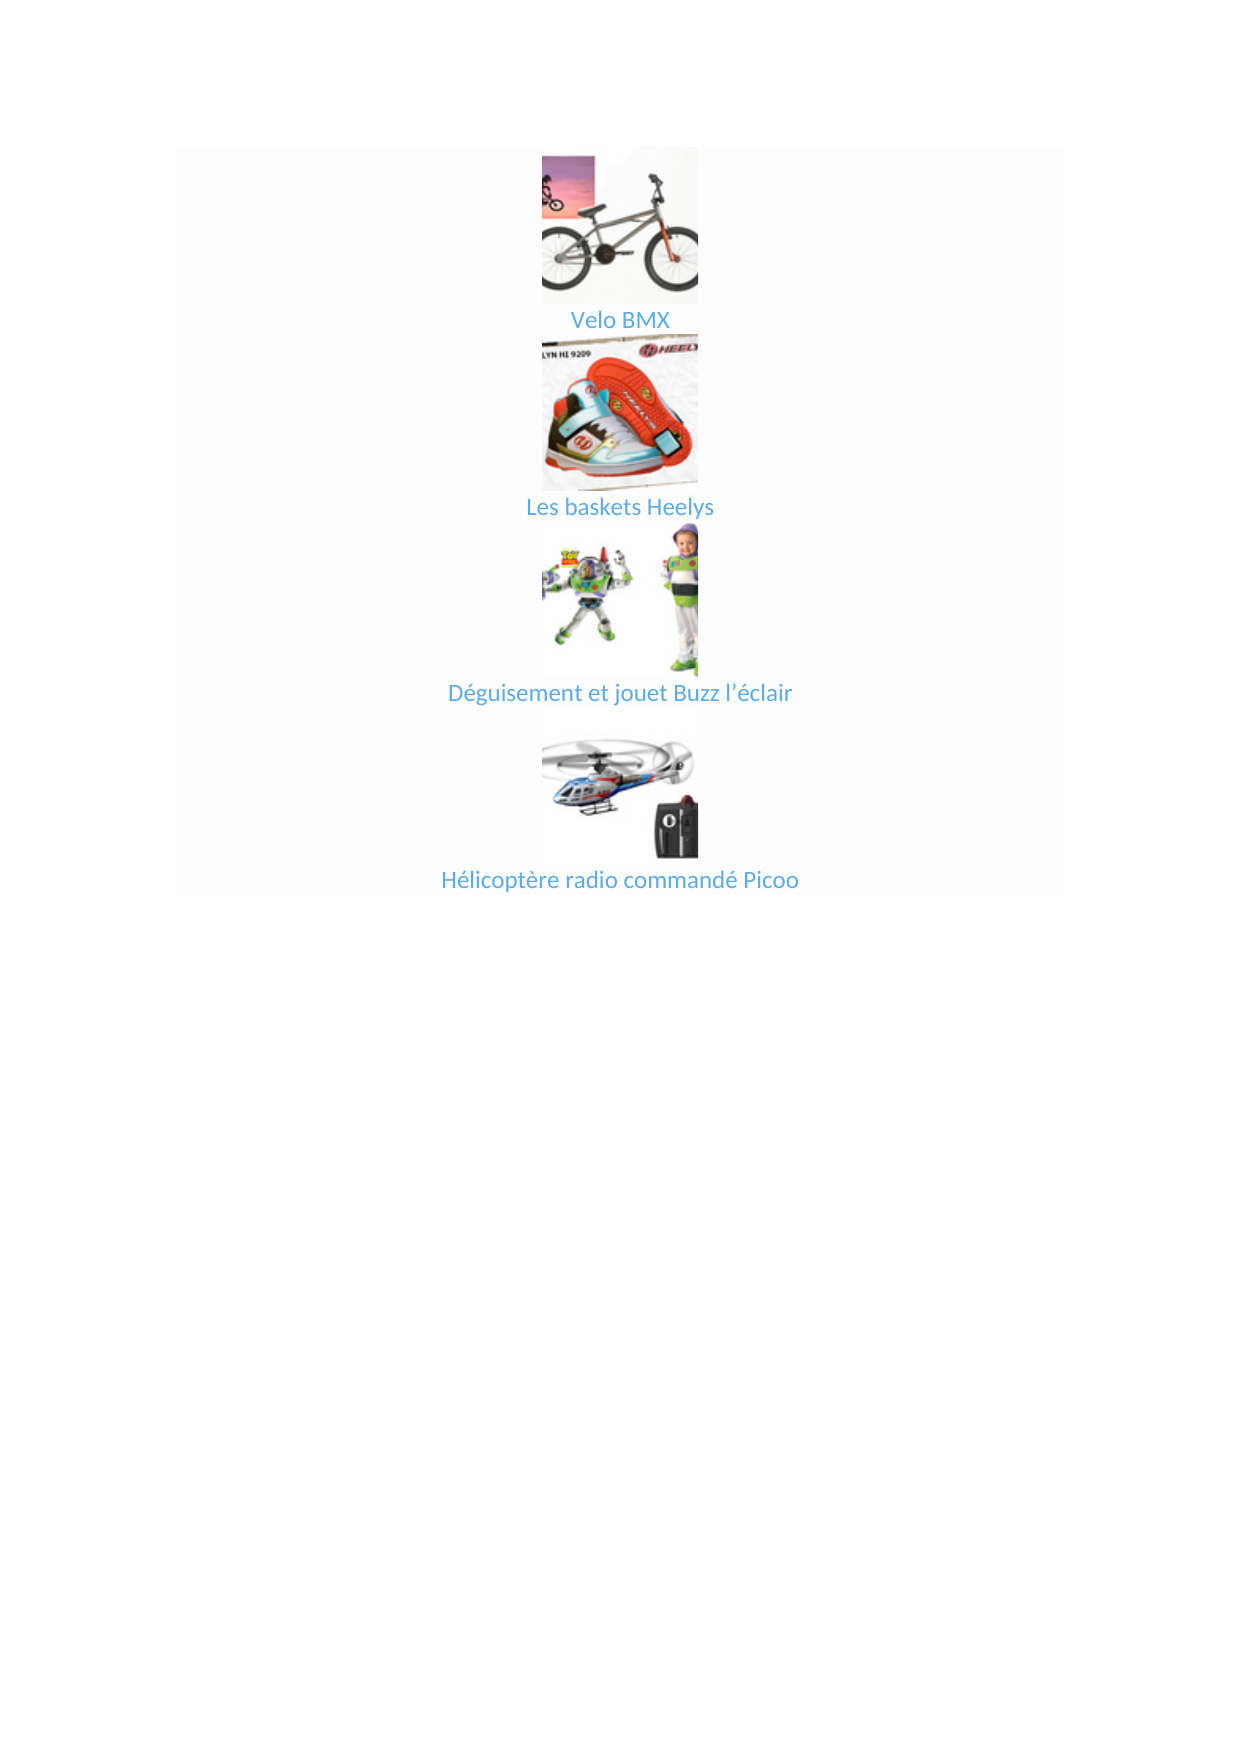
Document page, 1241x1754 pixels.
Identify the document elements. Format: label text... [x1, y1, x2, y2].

picture [542, 334, 699, 491]
picture [542, 147, 699, 304]
picture [542, 521, 699, 678]
text Velo BMX [177, 148, 1063, 334]
picture [542, 707, 699, 865]
text Hélicoptère radio commandé Picoo [177, 708, 1063, 895]
text Les baskets Heelys [177, 334, 1063, 521]
text Déguisement et jouet Buzz l’éclair [177, 521, 1063, 708]
